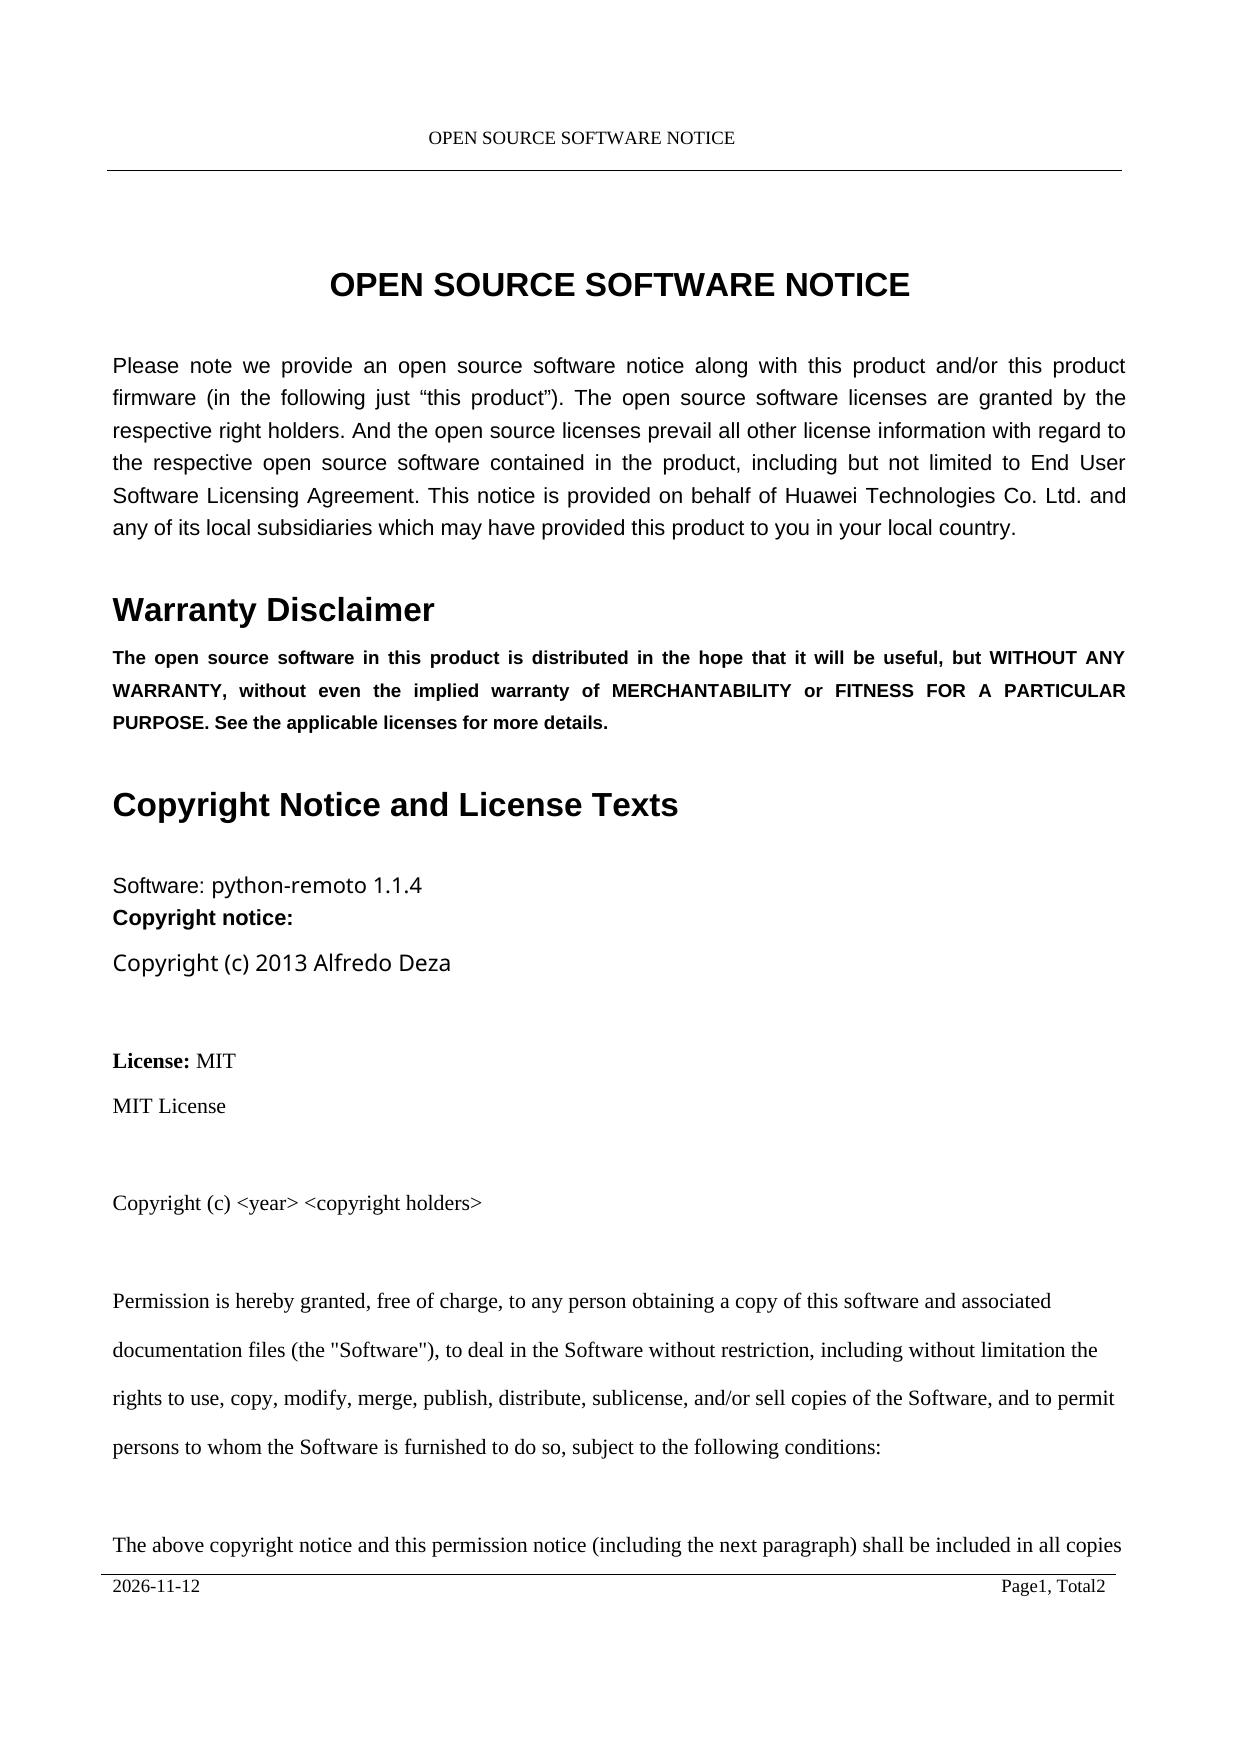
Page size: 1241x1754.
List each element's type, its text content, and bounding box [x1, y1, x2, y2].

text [112, 1089, 1128, 1560]
text Software: python-remoto 1.1.4 [112, 869, 1128, 901]
text Copyright notice: [112, 901, 1128, 934]
text Please note we provide an open source software notice along with this product and/or this product firmware (in the following just “this product”). The open source software licenses are granted by the respective right holders. And the open source licenses prevail all other license information with regard to the respective open source software contained in the product, including but not limited to End User Software Licensing Agreement. This notice is provided on behalf of Huawei Technologies Co. Ltd. and any of its local subsidiaries which may have provided this product to you in your local country. [112, 349, 1128, 544]
text License: MIT [112, 1044, 1128, 1077]
text The open source software in this product is distributed in the hope that it will be useful, but WITHOUT ANY WARRANTY, without even the implied warranty of MERCHANTABILITY or FITNESS FOR A PARTICULAR PURPOSE. See the applicable licenses for more details. [112, 641, 1128, 739]
text OPEN SOURCE SOFTWARE NOTICE [112, 251, 1128, 316]
text Copyright Notice and License Texts [112, 771, 1128, 836]
text Warranty Disclaimer [112, 576, 1128, 641]
text Copyright (c) 2013 Alfredo Deza [112, 947, 1128, 1028]
